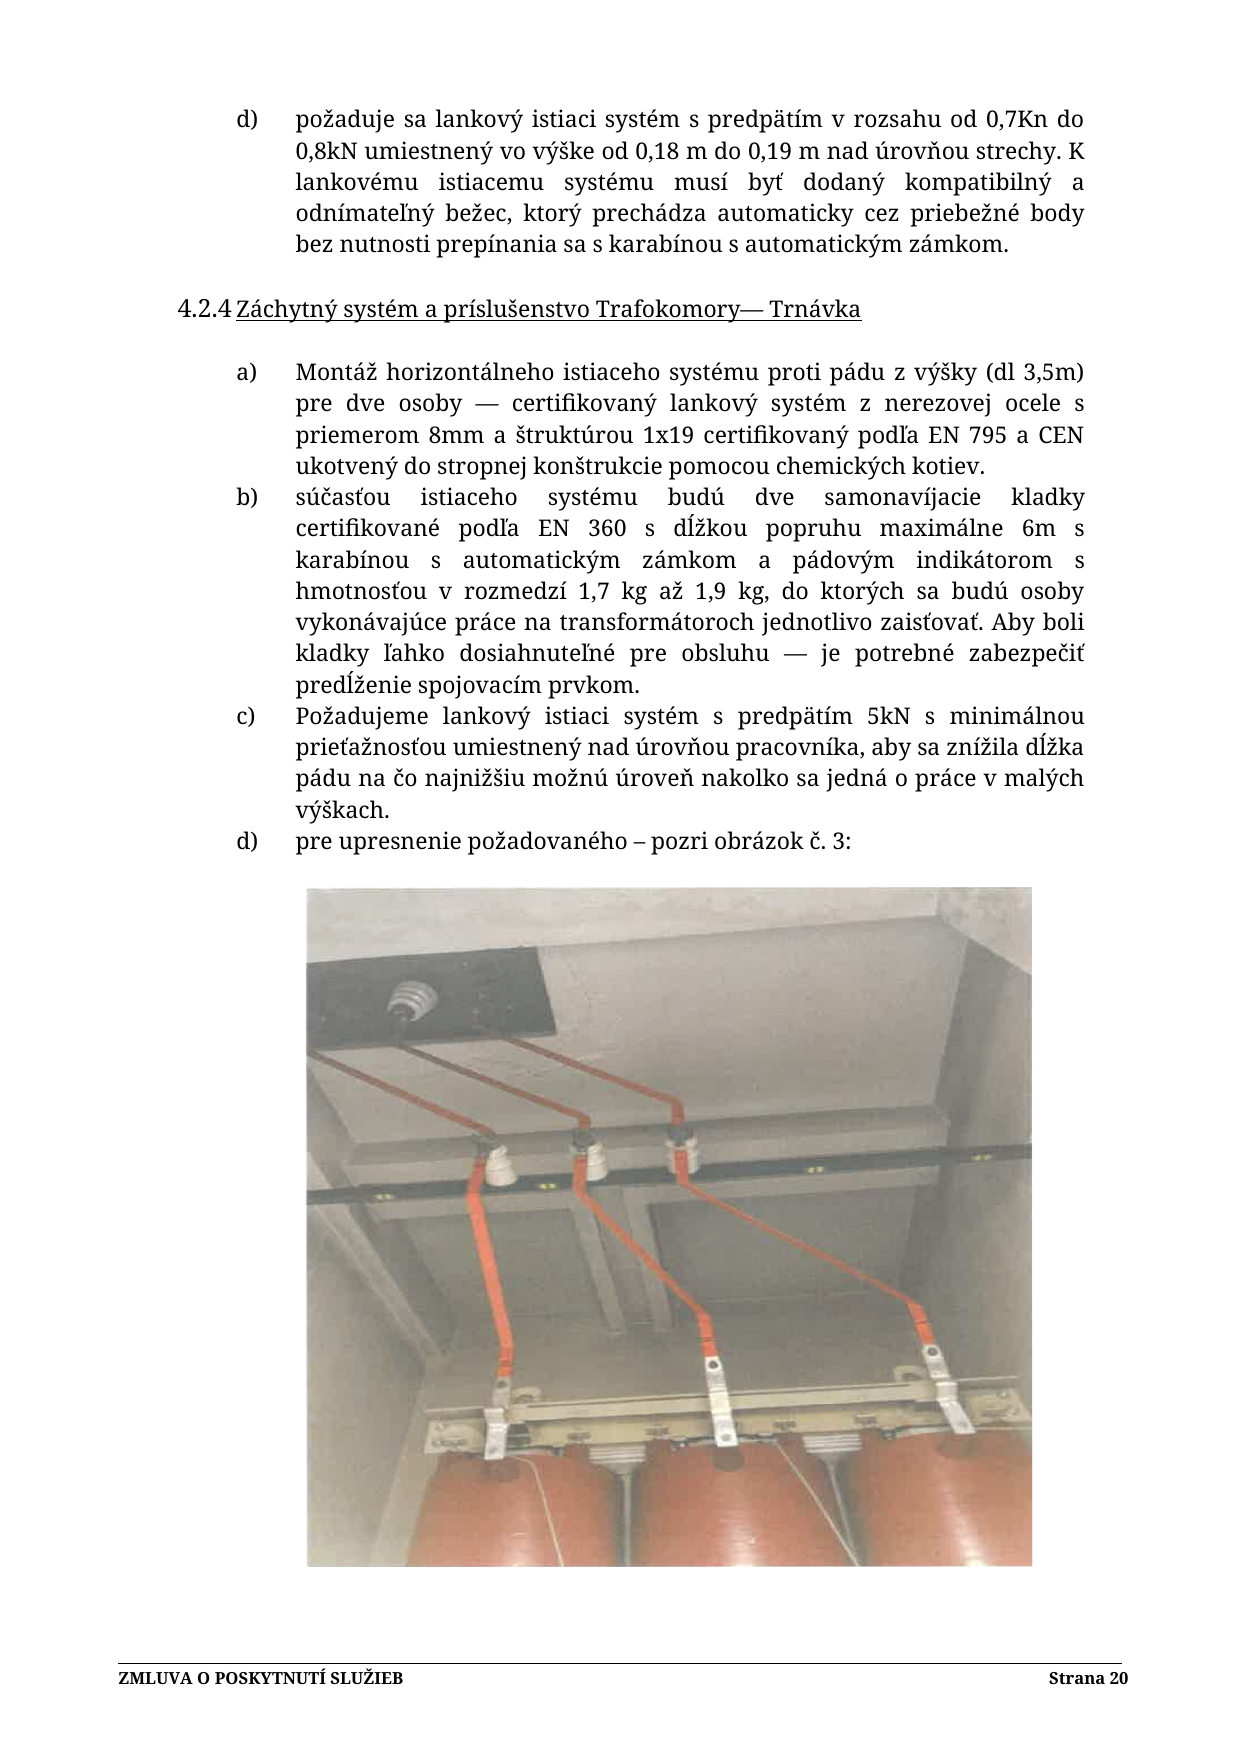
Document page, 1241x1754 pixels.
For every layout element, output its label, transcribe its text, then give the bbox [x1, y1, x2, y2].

list Požadujeme lankový istiaci systém s predpätím 5kN s minimálnou prieťažnosťou umiestnený nad úrovňou pracovníka, aby sa znížila dĺžka pádu na čo najnižšiu možnú úroveň nakolko sa jedná o práce v malých výškach. [236, 700, 1086, 825]
list Montáž horizontálneho istiaceho systému proti pádu z výšky (dl 3,5m) pre dve osoby — certifikovaný lankový systém z nerezovej ocele s priemerom 8mm a štruktúrou 1x19 certifikovaný podľa EN 795 a CEN ukotvený do stropnej konštrukcie pomocou chemických kotiev. [236, 356, 1086, 481]
list požaduje sa lankový istiaci systém s predpätím v rozsahu od 0,7Kn do 0,8kN umiestnený vo výške od 0,18 m do 0,19 m nad úrovňou strechy. K lankovému istiacemu systému musí byť dodaný kompatibilný a odnímateľný bežec, ktorý prechádza automaticky cez priebežné body bez nutnosti prepínania sa s karabínou s automatickým zámkom. [236, 103, 1086, 259]
list Záchytný systém a príslušenstvo Trafokomory— Trnávka [177, 291, 1122, 325]
picture [305, 887, 1033, 1567]
list pre upresnenie požadovaného – pozri obrázok č. 3: [236, 825, 1086, 856]
list súčasťou istiaceho systému budú dve samonavíjacie kladky certifikované podľa EN 360 s dĺžkou popruhu maximálne 6m s karabínou s automatickým zámkom a pádovým indikátorom s hmotnosťou v rozmedzí 1,7 kg až 1,9 kg, do ktorých sa budú osoby vykonávajúce práce na transformátoroch jednotlivo zaisťovať. Aby boli kladky ľahko dosiahnuteľné pre obsluhu — je potrebné zabezpečiť predĺženie spojovacím prvkom. [236, 481, 1086, 700]
